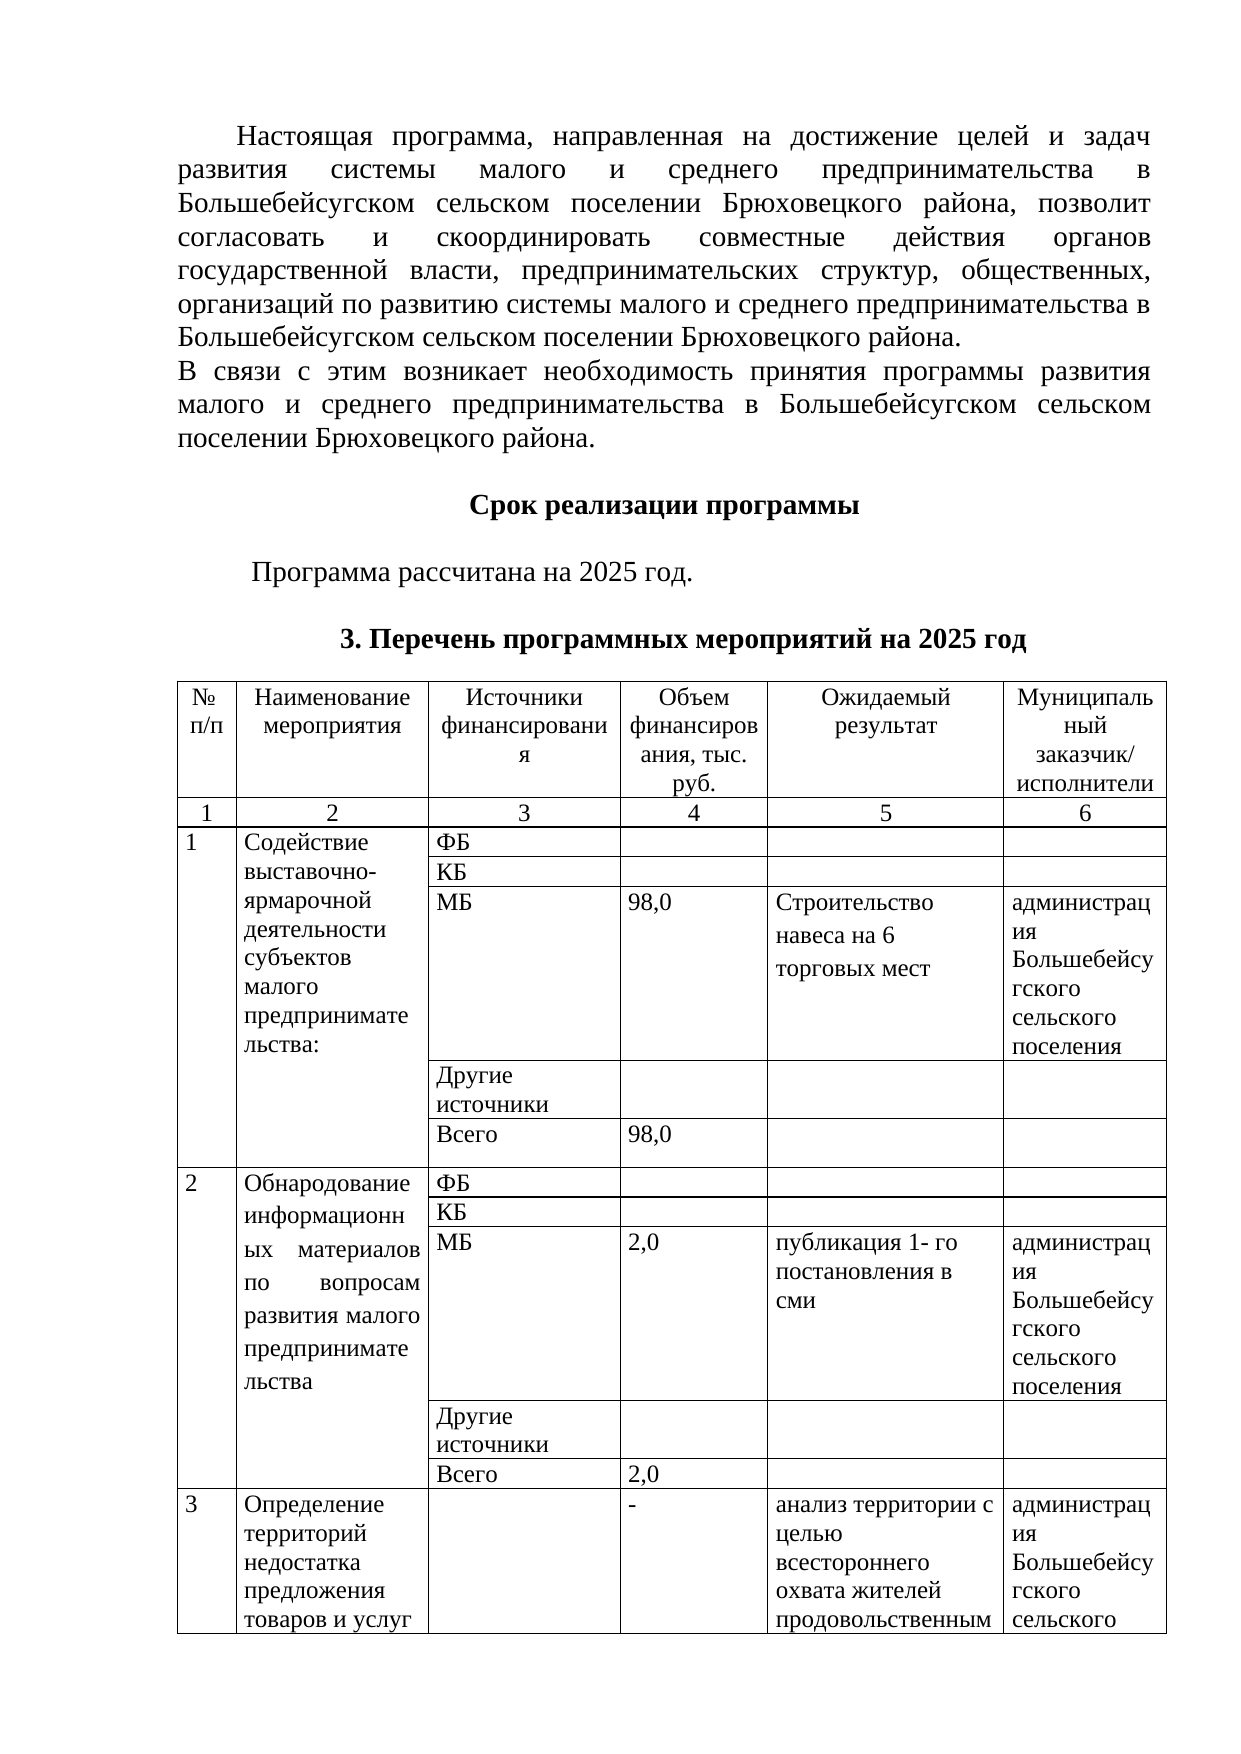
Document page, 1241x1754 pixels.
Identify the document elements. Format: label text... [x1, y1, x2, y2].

table_cell [768, 1119, 1003, 1167]
table_cell [768, 1168, 1003, 1196]
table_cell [1004, 1489, 1166, 1633]
table_cell Строительство навеса на 6 торговых мест [768, 887, 1003, 1059]
table_cell 2,0 [621, 1227, 767, 1400]
table_cell Всего [429, 1119, 620, 1167]
table_cell 2 [178, 1168, 236, 1488]
text Программа рассчитана на 2025 год. [177, 554, 1152, 588]
table_cell [1004, 1459, 1166, 1488]
table_cell Всего [429, 1459, 620, 1488]
table_cell [1004, 1119, 1166, 1167]
table_cell [621, 1401, 767, 1458]
table_header № п/п [178, 682, 236, 797]
table_cell [1004, 828, 1166, 856]
table_cell КБ [429, 1198, 620, 1226]
table_cell [1004, 1401, 1166, 1458]
table_cell ФБ [429, 1168, 620, 1196]
table_cell [1004, 1198, 1166, 1226]
table_cell [621, 828, 767, 856]
table_cell Другие источники [429, 1401, 620, 1458]
text Срок реализации программы [177, 487, 1152, 521]
table_cell администрация Большебейсугского сельского поселения [1004, 887, 1166, 1059]
table_cell 5 [768, 798, 1003, 826]
table_cell 1 [178, 828, 236, 1167]
table_cell МБ [429, 887, 620, 1059]
list В связи с этим возникает необходимость принятия программы развития малого и среднего предпринимательства в Большебейсугском сельском поселении Брюховецкого района. [177, 353, 1152, 453]
table_cell 3 [429, 798, 620, 826]
table_cell публикация 1- го постановления в сми [768, 1227, 1003, 1400]
table_cell Обнародование информационных материалов по вопросам развития малого предпринимательства [237, 1168, 428, 1488]
table_cell [768, 857, 1003, 886]
table_header Ожидаемый результат [768, 682, 1003, 797]
table_cell 2,0 [621, 1459, 767, 1488]
table_cell [768, 1061, 1003, 1118]
table_cell 6 [1004, 798, 1166, 826]
table_cell [621, 1061, 767, 1118]
table_cell [1004, 1168, 1166, 1196]
table_cell [621, 1198, 767, 1226]
table_cell МБ [429, 1227, 620, 1400]
table_header Объем финансирования, тыс. руб. [621, 682, 767, 797]
table_cell 2 [237, 798, 428, 826]
table_cell Другие источники [429, 1061, 620, 1118]
table_cell [621, 857, 767, 886]
table_cell - [621, 1489, 767, 1633]
table_cell [768, 1401, 1003, 1458]
table_cell 1 [178, 798, 236, 826]
table_cell Содействие выставочно-ярмарочной деятельности субъектов малого предпринимательства: [237, 828, 428, 1167]
table_cell 4 [621, 798, 767, 826]
list Настоящая программа, направленная на достижение целей и задач развития системы малого и среднего предпринимательства в Большебейсугском сельском поселении Брюховецкого района, позволит согласовать и скоординировать совместные действия органов государственной власти, предпринимательских структур, общественных, организаций по развитию системы малого и среднего предпринимательства в Большебейсугском сельском поселении Брюховецкого района. [177, 118, 1152, 353]
table_cell 98,0 [621, 887, 767, 1059]
table_cell [768, 1198, 1003, 1226]
table_header Муниципальный заказчик/ исполнители [1004, 682, 1166, 797]
table_cell [1004, 1061, 1166, 1118]
table_cell 98,0 [621, 1119, 767, 1167]
table_cell ФБ [429, 828, 620, 856]
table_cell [237, 1489, 428, 1633]
table_cell [429, 1489, 620, 1633]
table_cell [621, 1168, 767, 1196]
text 3. Перечень программных мероприятий на 2025 год [215, 621, 1152, 655]
table_cell [768, 828, 1003, 856]
table_cell 3 [178, 1489, 236, 1633]
table_header Наименование мероприятия [237, 682, 428, 797]
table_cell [768, 1489, 1003, 1633]
table_cell администрация Большебейсугского сельского поселения [1004, 1227, 1166, 1400]
table_cell КБ [429, 857, 620, 886]
table_cell [768, 1459, 1003, 1488]
table_header Источники финансирования [429, 682, 620, 797]
table_cell [1004, 857, 1166, 886]
